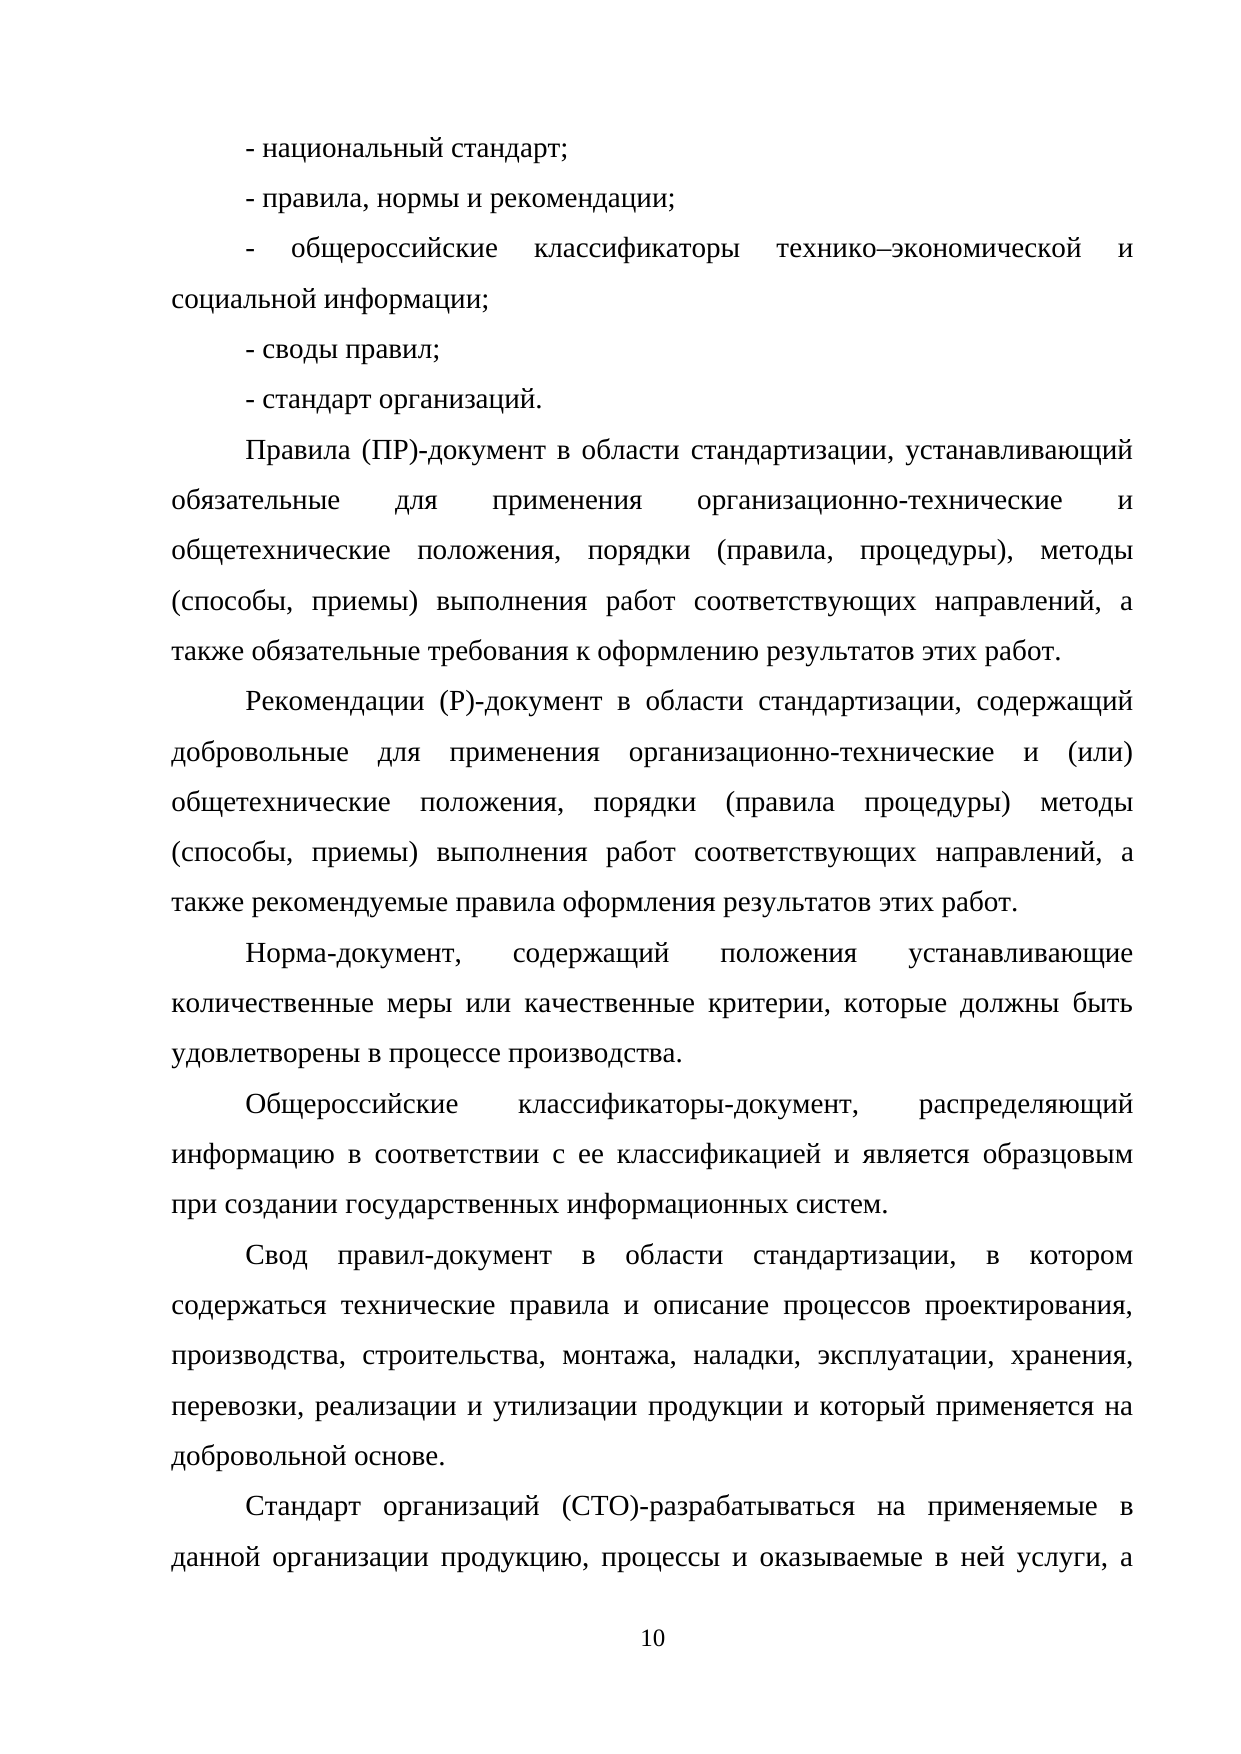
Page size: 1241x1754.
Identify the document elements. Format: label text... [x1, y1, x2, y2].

text - своды правил; [192, 331, 1134, 365]
text - общероссийские классификаторы технико–экономической и социальной информации; [171, 231, 1134, 314]
text - стандарт организаций. [192, 381, 1134, 415]
text Правила (ПР)-документ в области стандартизации, устанавливающий обязательные для применения организационно-технические и общетехнические положения, порядки (правила, процедуры), методы (способы, приемы) выполнения работ соответствующих направлений, а также обязательные требования к оформлению результатов этих работ. [171, 432, 1134, 667]
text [171, 1488, 1134, 1572]
text - национальный стандарт; [171, 130, 1134, 163]
text Норма-документ, содержащий положения устанавливающие количественные меры или качественные критерии, которые должны быть удовлетворены в процессе производства. [171, 935, 1134, 1069]
text Свод правил-документ в области стандартизации, в котором содержаться технические правила и описание процессов проектирования, производства, строительства, монтажа, наладки, эксплуатации, хранения, перевозки, реализации и утилизации продукции и который применяется на добровольной основе. [171, 1237, 1134, 1472]
text - правила, нормы и рекомендации; [171, 180, 1134, 214]
text Рекомендации (Р)-документ в области стандартизации, содержащий добровольные для применения организационно-технические и (или) общетехнические положения, порядки (правила процедуры) методы (способы, приемы) выполнения работ соответствующих направлений, а также рекомендуемые правила оформления результатов этих работ. [171, 683, 1134, 918]
text Общероссийские классификаторы-документ, распределяющий информацию в соответствии с ее классификацией и является образцовым при создании государственных информационных систем. [171, 1086, 1134, 1220]
